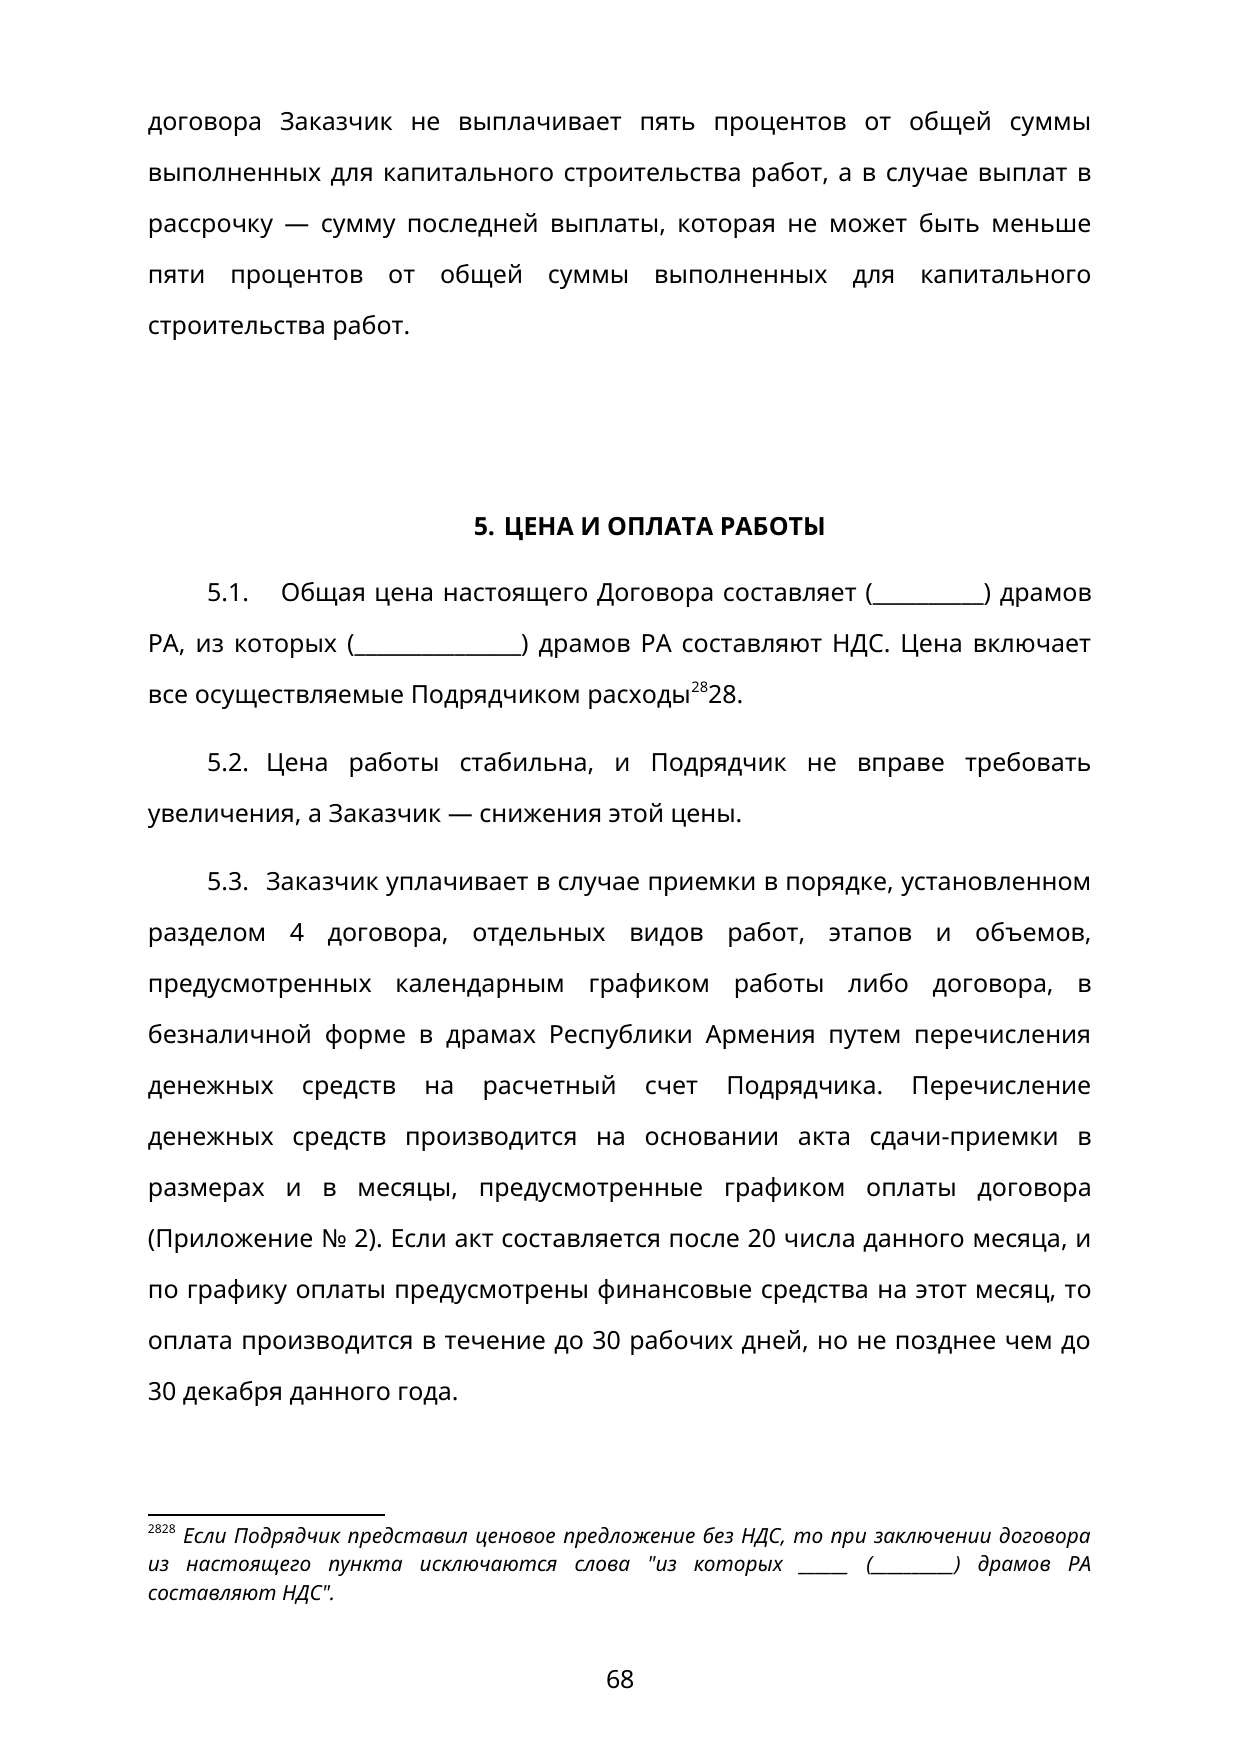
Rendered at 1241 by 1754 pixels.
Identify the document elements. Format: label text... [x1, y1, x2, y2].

text 5.1. Общая цена настоящего Договора составляет (__________) драмов РА, из которых (_______________) драмов РА составляют НДС. Цена включает все осуществляемые Подрядчиком расходы28. [148, 575, 1092, 711]
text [148, 103, 1092, 342]
text 5. ЦЕНА И ОПЛАТА РАБОТЫ [148, 509, 1092, 543]
text 5.3. Заказчик уплачивает в случае приемки в порядке, установленном разделом 4 договора, отдельных видов работ, этапов и объемов, предусмотренных календарным графиком работы либо договора, в безналичной форме в драмах Республики Армения путем перечисления денежных средств на расчетный счет Подрядчика. Перечисление денежных средств производится на основании акта сдачи-приемки в размерах и в месяцы, предусмотренные графиком оплаты договора (Приложение № 2). Если акт составляется после 20 числа данного месяца, и по графику оплаты предусмотрены финансовые средства на этот месяц, то оплата производится в течение до 30 рабочих дней, но не позднее чем до 30 декабря данного года. [148, 864, 1092, 1408]
text 5.2. Цена работы стабильна, и Подрядчик не вправе требовать увеличения, а Заказчик — снижения этой цены. [148, 745, 1092, 830]
